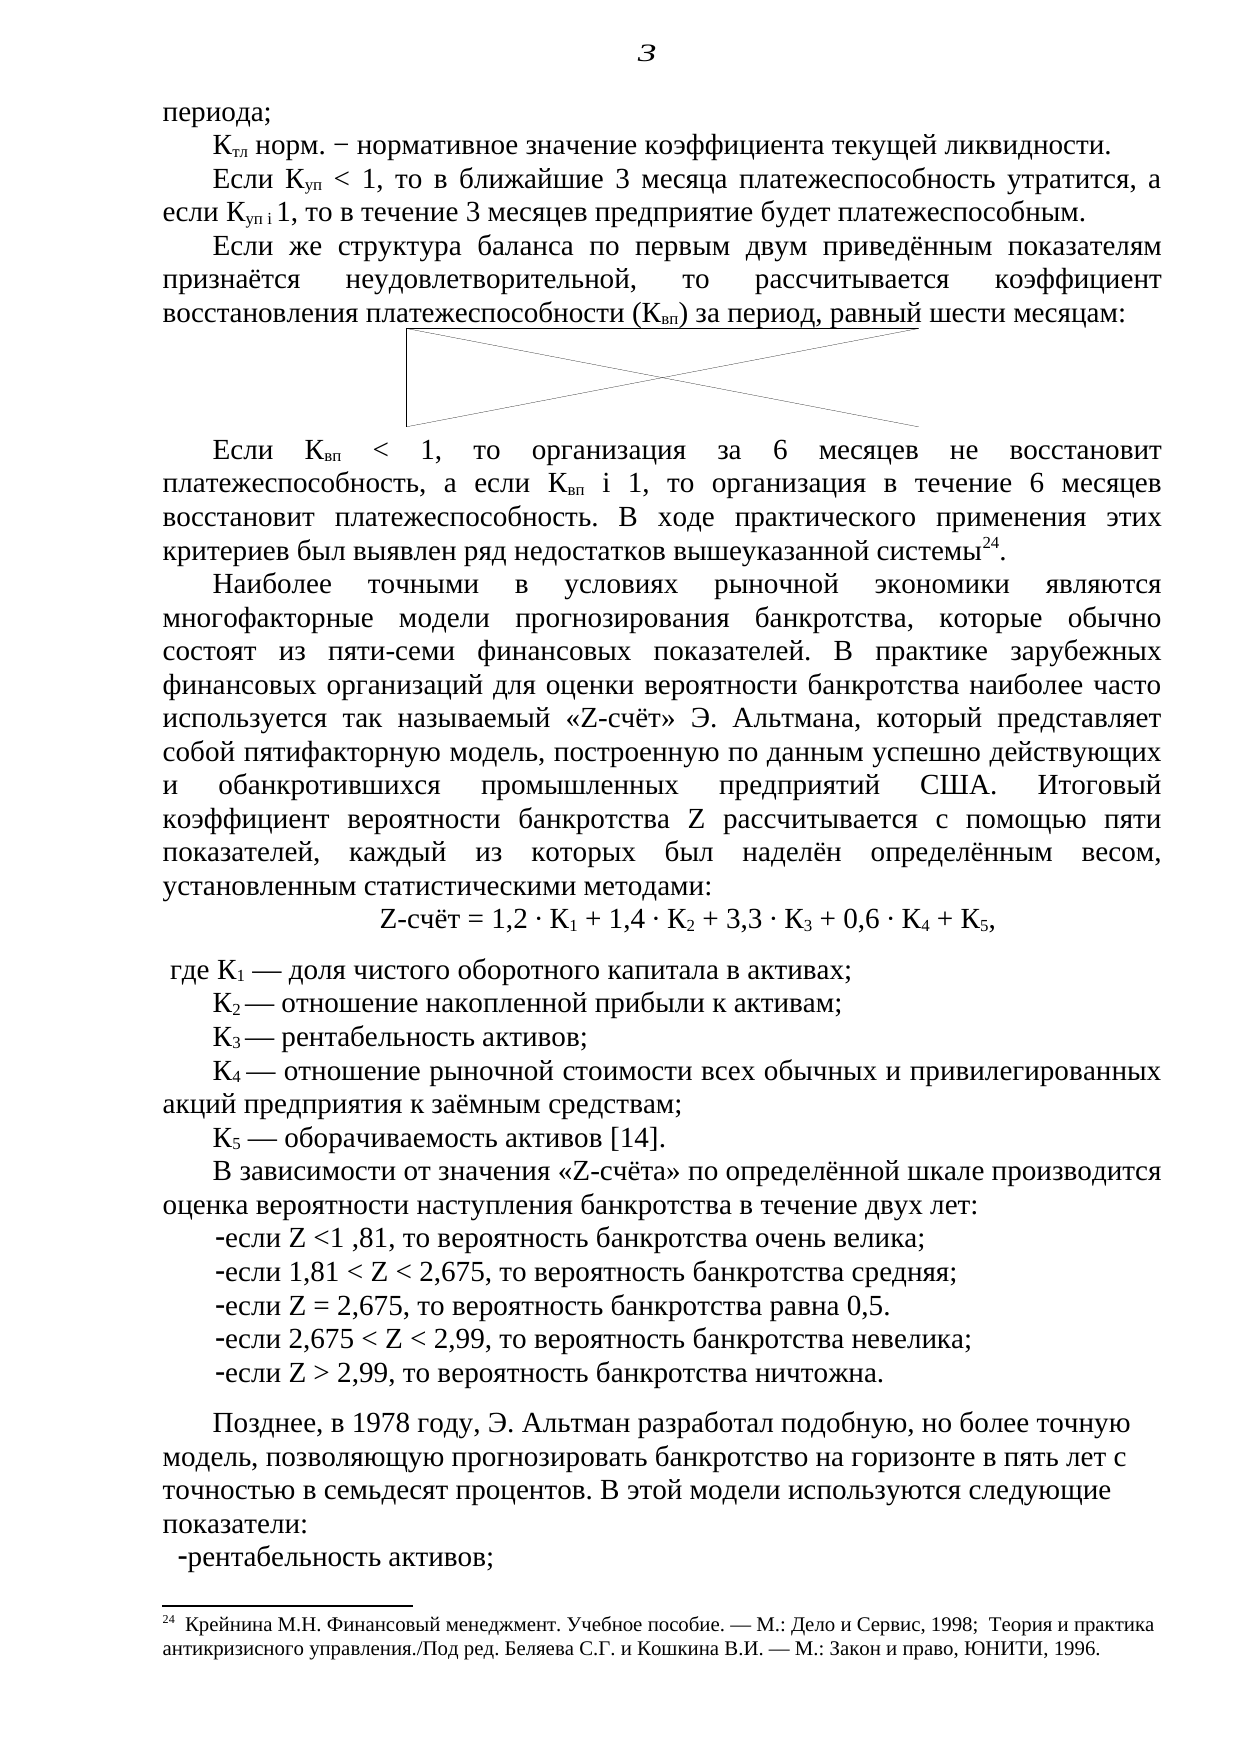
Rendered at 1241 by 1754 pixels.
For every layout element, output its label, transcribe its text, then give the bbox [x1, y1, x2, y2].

text где К1 — доля чистого оборотного капитала в активах; [162, 952, 1162, 986]
list если 1,81 < Z < 2,675, то вероятность банкротства средняя; [215, 1254, 1162, 1288]
text Z-счёт = 1,2 ∙ К1 + 1,4 ∙ К2 + 3,3 ∙ К3 + 0,6 ∙ К4 + К5, [162, 902, 1162, 935]
text Если Квп < 1, то организация за 6 месяцев не восстановит платежеспособность, а если Квп і 1, то организация в течение 6 месяцев восстановит платежеспособность. В ходе практического применения этих критериев был выявлен ряд недостатков вышеуказанной системы. [162, 432, 1162, 566]
text Если же структура баланса по первым двум приведённым показателям признаётся неудовлетворительной, то рассчитывается коэффициент восстановления платежеспособности (Квп) за период, равный шести месяцам: [162, 228, 1162, 328]
text В зависимости от значения «Z-счёта» по определённой шкале производится оценка вероятности наступления банкротства в течение двух лет: [162, 1153, 1162, 1220]
list рентабельность активов; [178, 1539, 1162, 1573]
text Если Куп < 1, то в ближайшие 3 месяца платежеспособность утратится, а если Куп і 1, то в течение 3 месяцев предприятие будет платежеспособным. [162, 161, 1162, 228]
list если Z = 2,675, то вероятность банкротства равна 0,5. [215, 1288, 1162, 1321]
text К3 — рентабельность активов; [162, 1019, 1162, 1053]
text Ктл норм. − нормативное значение коэффициента текущей ликвидности. [162, 127, 1162, 161]
list если Z > 2,99, то вероятность банкротства ничтожна. [215, 1355, 1162, 1388]
text Наиболее точными в условиях рыночной экономики являются многофакторные модели прогнозирования банкротства, которые обычно состоят из пяти-семи финансовых показателей. В практике зарубежных финансовых организаций для оценки вероятности банкротства наиболее часто используется так называемый «Z-счёт» Э. Альтмана, который представляет собой пятифакторную модель, построенную по данным успешно действующих и обанкротившихся промышленных предприятий США. Итоговый коэффициент вероятности банкротства Z рассчитывается с помощью пяти показателей, каждый из которых был наделён определённым весом, установленным статистическими методами: [162, 566, 1162, 902]
text К4 — отношение рыночной стоимости всех обычных и привилегированных акций предприятия к заёмным средствам; [162, 1053, 1162, 1120]
text Позднее, в 1978 году, Э. Альтман разработал подобную, но более точную модель, позволяющую прогнозировать банкротство на горизонте в пять лет с точностью в семьдесят процентов. В этой модели используются следующие показатели: [162, 1405, 1162, 1539]
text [162, 94, 1162, 127]
list если 2,675 < Z < 2,99, то вероятность банкротства невелика; [215, 1321, 1162, 1355]
text К5 — оборачиваемость активов [14]. [162, 1120, 1162, 1153]
list если Z <1 ,81, то вероятность банкротства очень велика; [215, 1220, 1162, 1254]
text К2 — отношение накопленной прибыли к активам; [162, 986, 1162, 1019]
